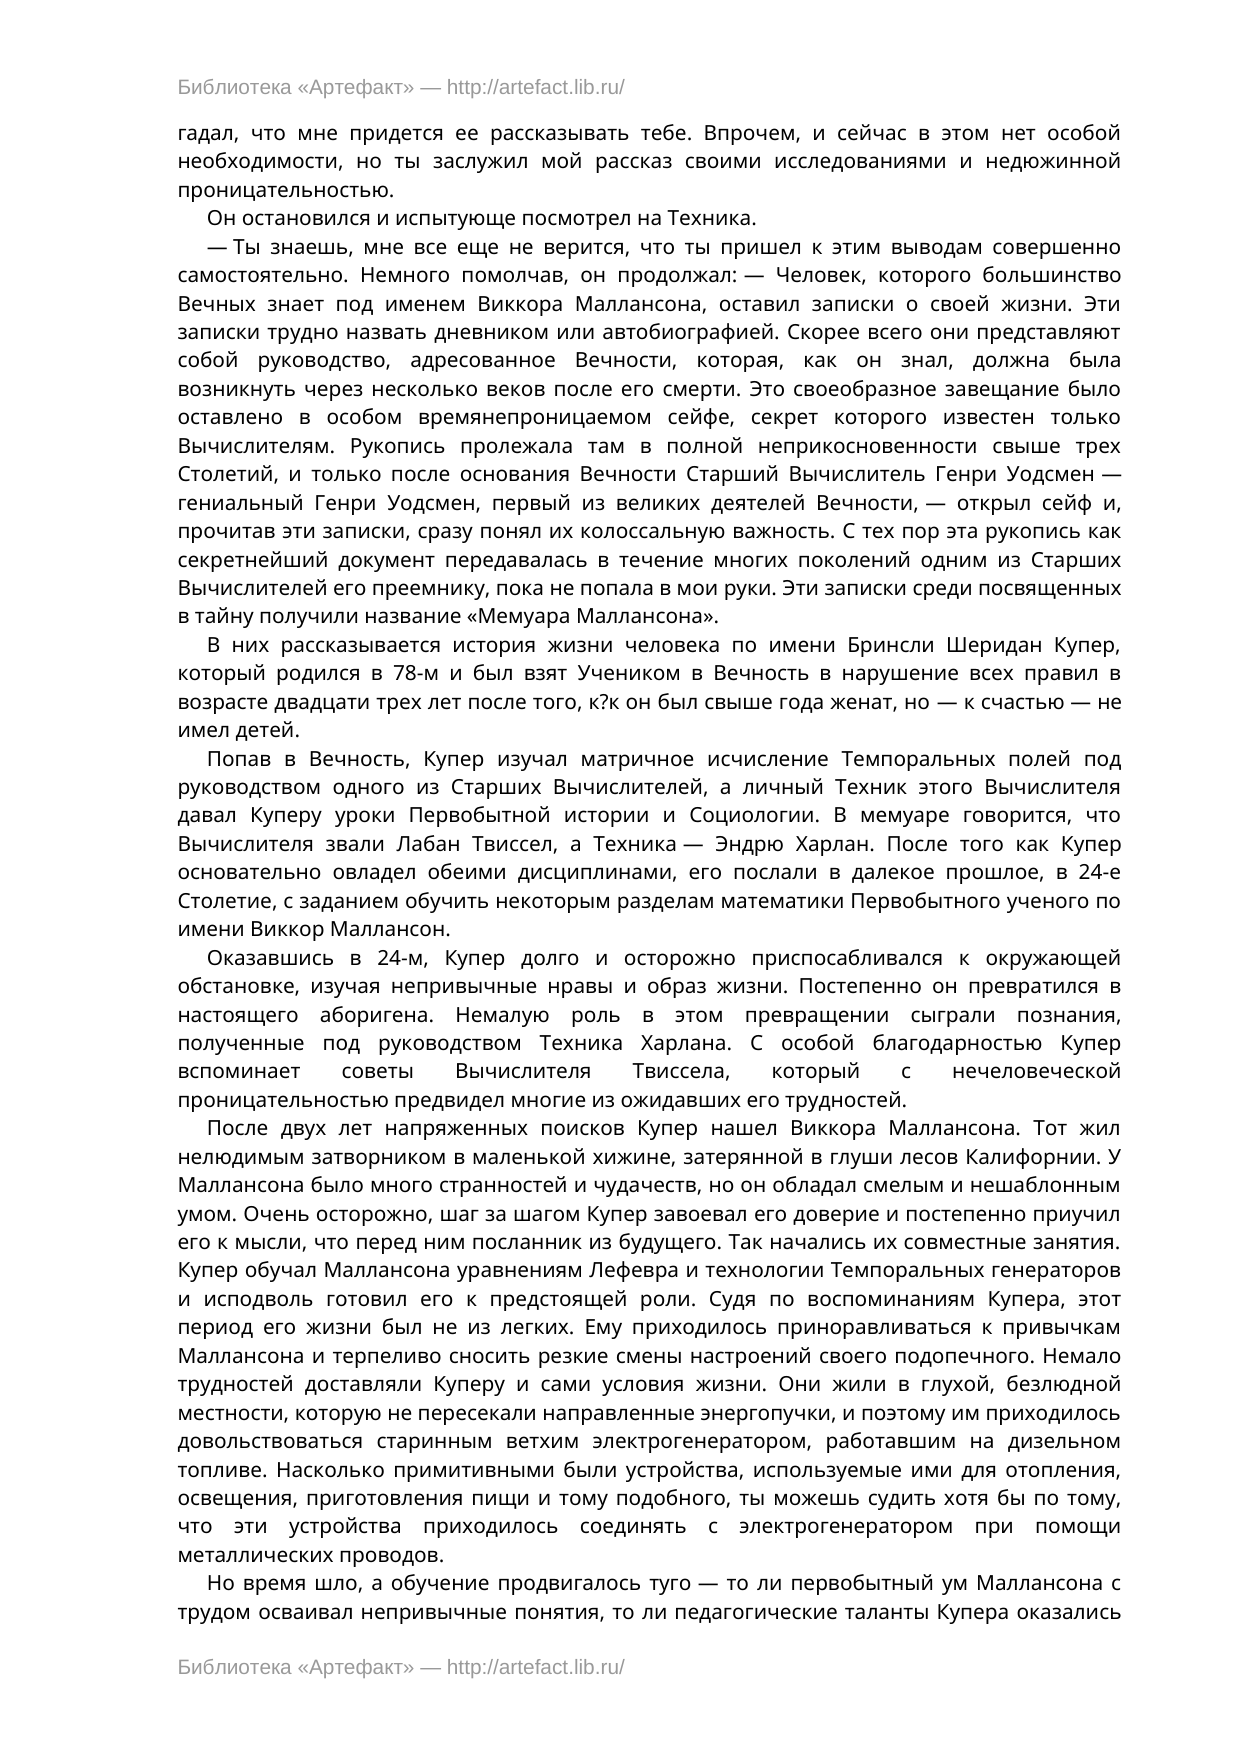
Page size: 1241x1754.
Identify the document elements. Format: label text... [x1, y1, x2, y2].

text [177, 118, 1122, 203]
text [177, 1568, 1122, 1625]
text Он остановился и испытующе посмотрел на Техника. [177, 203, 1122, 232]
text Оказавшись в 24-м, Купер долго и осторожно приспосабливался к окружающей обстановке, изучая непривычные нравы и образ жизни. Постепенно он превратился в настоящего аборигена. Немалую роль в этом превращении сыграли познания, полученные под руководством Техника Харлана. С особой благодарностью Купер вспоминает советы Вычислителя Твиссела, который с нечеловеческой проницательностью предвидел многие из ожидавших его трудностей. [177, 943, 1122, 1113]
text Попав в Вечность, Купер изучал матричное исчисление Темпоральных полей под руководством одного из Старших Вычислителей, а личный Техник этого Вычислителя давал Куперу уроки Первобытной истории и Социологии. В мемуаре говорится, что Вычислителя звали Лабан Твиссел, а Техника — Эндрю Харлан. После того как Купер основательно овладел обеими дисциплинами, его послали в далекое прошлое, в 24-е Столетие, с заданием обучить некоторым разделам математики Первобытного ученого по имени Виккор Маллансон. [177, 744, 1122, 943]
text После двух лет напряженных поисков Купер нашел Виккора Маллансона. Тот жил нелюдимым затворником в маленькой хижине, затерянной в глуши лесов Калифорнии. У Маллансона было много странностей и чудачеств, но он обладал смелым и нешаблонным умом. Очень осторожно, шаг за шагом Купер завоевал его доверие и постепенно приучил его к мысли, что перед ним посланник из будущего. Так начались их совместные занятия. Купер обучал Маллансона уравнениям Лефевра и технологии Темпоральных генераторов и исподволь готовил его к предстоящей роли. Судя по воспоминаниям Купера, этот период его жизни был не из легких. Ему приходилось приноравливаться к привычкам Маллансона и терпеливо сносить резкие смены настроений своего подопечного. Немало трудностей доставляли Куперу и сами условия жизни. Они жили в глухой, безлюдной местности, которую не пересекали направленные энергопучки, и поэтому им приходилось довольствоваться старинным ветхим электрогенератором, работавшим на дизельном топливе. Насколько примитивными были устройства, используемые ими для отопления, освещения, приготовления пищи и тому подобного, ты можешь судить хотя бы по тому, что эти устройства приходилось соединять с электрогенератором при помощи металлических проводов. [177, 1113, 1122, 1568]
text — Ты знаешь, мне все еще не верится, что ты пришел к этим выводам совершенно самостоятельно. Немного помолчав, он продолжал: — Человек, которого большинство Вечных знает под именем Виккора Маллансона, оставил записки о своей жизни. Эти записки трудно назвать дневником или автобиографией. Скорее всего они представляют собой руководство, адресованное Вечности, которая, как он знал, должна была возникнуть через несколько веков после его смерти. Это своеобразное завещание было оставлено в особом времянепроницаемом сейфе, секрет которого известен только Вычислителям. Рукопись пролежала там в полной неприкосновенности свыше трех Столетий, и только после основания Вечности Старший Вычислитель Генри Уодсмен — гениальный Генри Уодсмен, первый из великих деятелей Вечности, — открыл сейф и, прочитав эти записки, сразу понял их колоссальную важность. С тех пор эта рукопись как секретнейший документ передавалась в течение многих поколений одним из Старших Вычислителей его преемнику, пока не попала в мои руки. Эти записки среди посвященных в тайну получили название «Мемуара Маллансона». [177, 232, 1122, 630]
text В них рассказывается история жизни человека по имени Бринсли Шеридан Купер, который родился в 78-м и был взят Учеником в Вечность в нарушение всех правил в возрасте двадцати трех лет после того, к?к он был свыше года женат, но — к счастью — не имел детей. [177, 630, 1122, 744]
